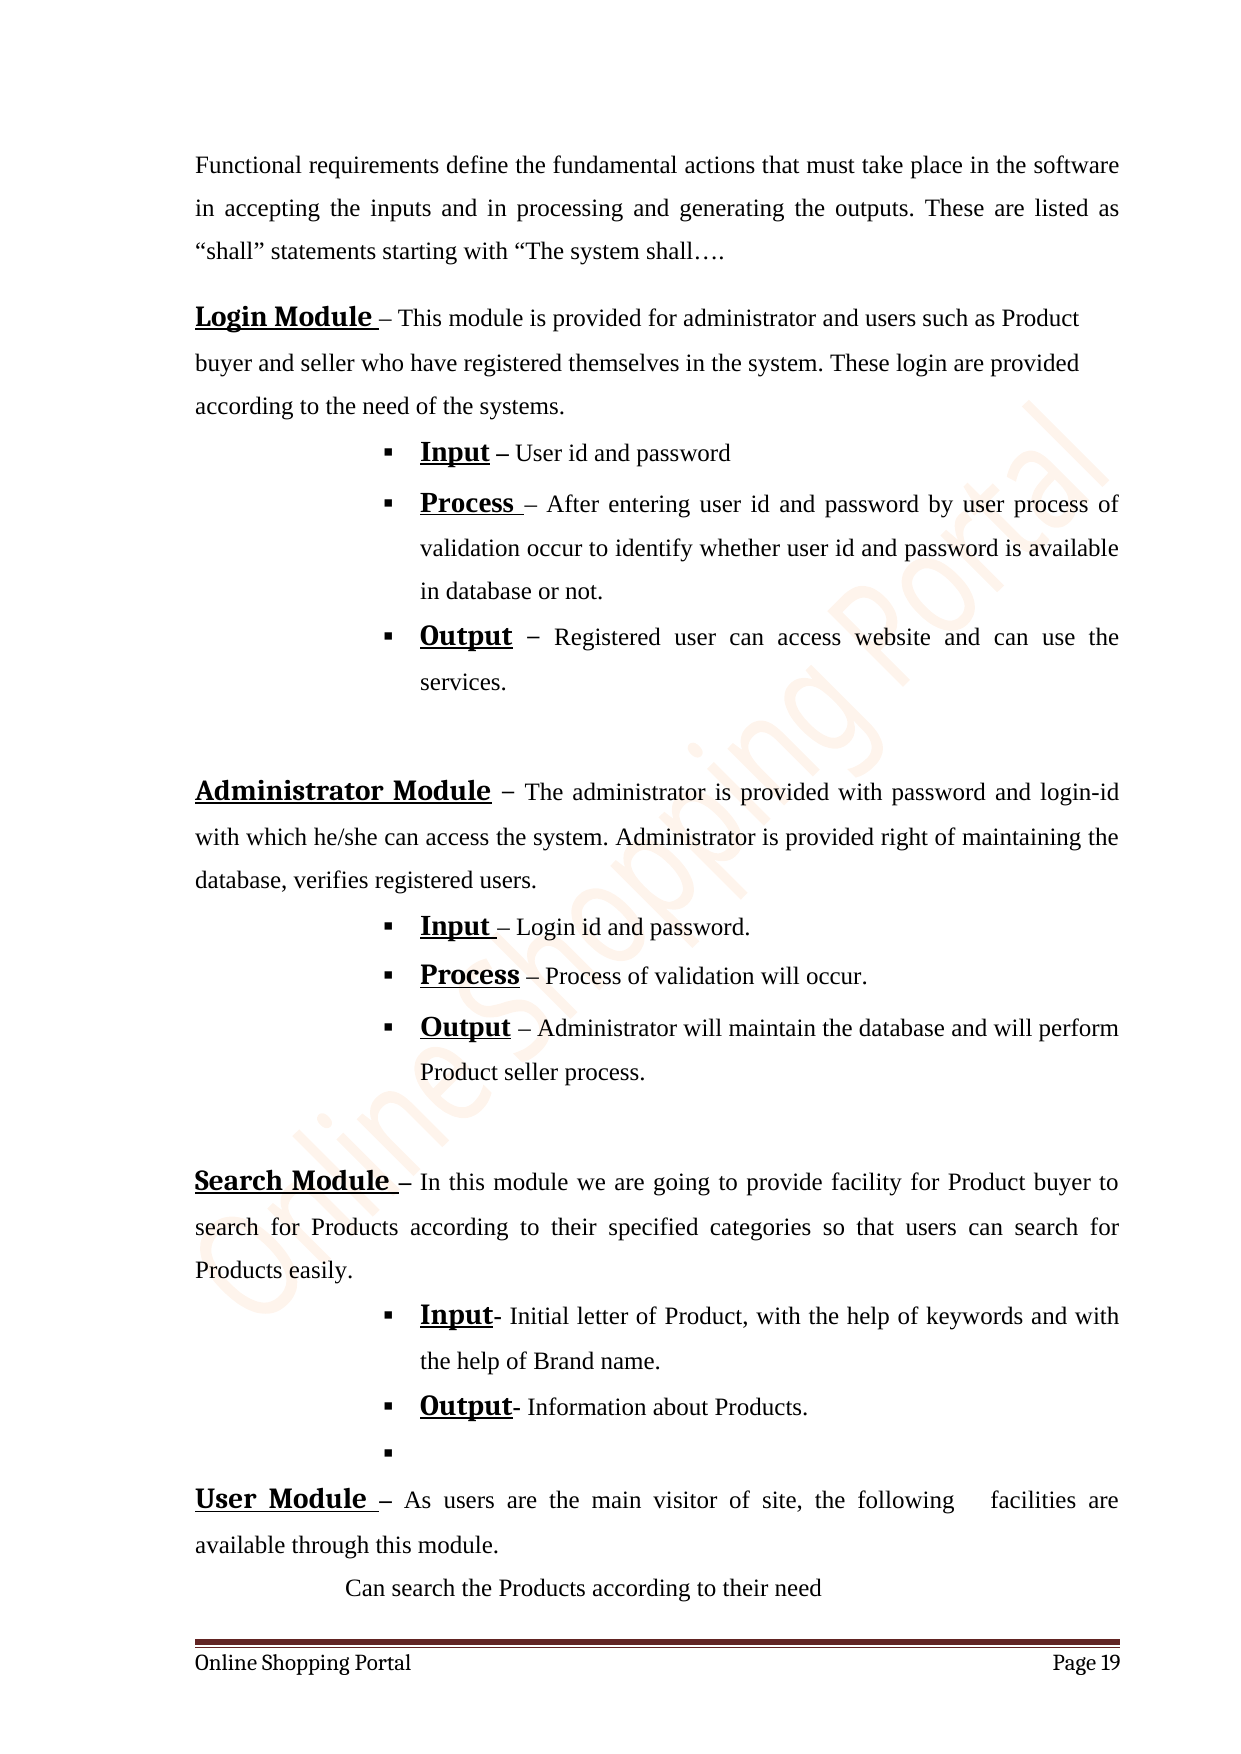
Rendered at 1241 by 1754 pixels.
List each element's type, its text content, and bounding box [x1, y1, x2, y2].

list Output- Information about Products. [382, 1389, 1120, 1422]
list Input – Login id and password. [382, 908, 1120, 942]
text Administrator Module – The administrator is provided with password and login-id with which he/she can access the system. Administrator is provided right of maintaining the database, verifies registered users. [195, 774, 1120, 894]
list Output – Registered user can access website and can use the services. [382, 619, 1120, 696]
list Input- Initial letter of Product, with the help of keywords and with the help of Brand name. [382, 1298, 1120, 1374]
text Functional requirements define the fundamental actions that must take place in the software in accepting the inputs and in processing and generating the outputs. These are listed as “shall” statements starting with “The system shall…. [195, 150, 1120, 265]
text Search Module – In this module we are going to provide facility for Product buyer to search for Products according to their specified categories so that users can search for Products easily. [195, 1164, 1120, 1283]
list Input – User id and password [382, 434, 1120, 468]
text Login Module – This module is provided for administrator and users such as Product buyer and seller who have registered themselves in the system. These login are provided according to the need of the systems. [195, 300, 1120, 420]
list Process – Process of validation will occur. [382, 958, 1120, 992]
text Can search the Products according to their need [307, 1573, 1120, 1602]
list Output – Administrator will maintain the database and will perform Product seller process. [382, 1009, 1120, 1085]
list Process – After entering user id and password by user process of validation occur to identify whether user id and password is available in database or not. [382, 485, 1120, 604]
text User Module – As users are the main visitor of site, the following facilities are available through this module. [195, 1482, 1120, 1559]
